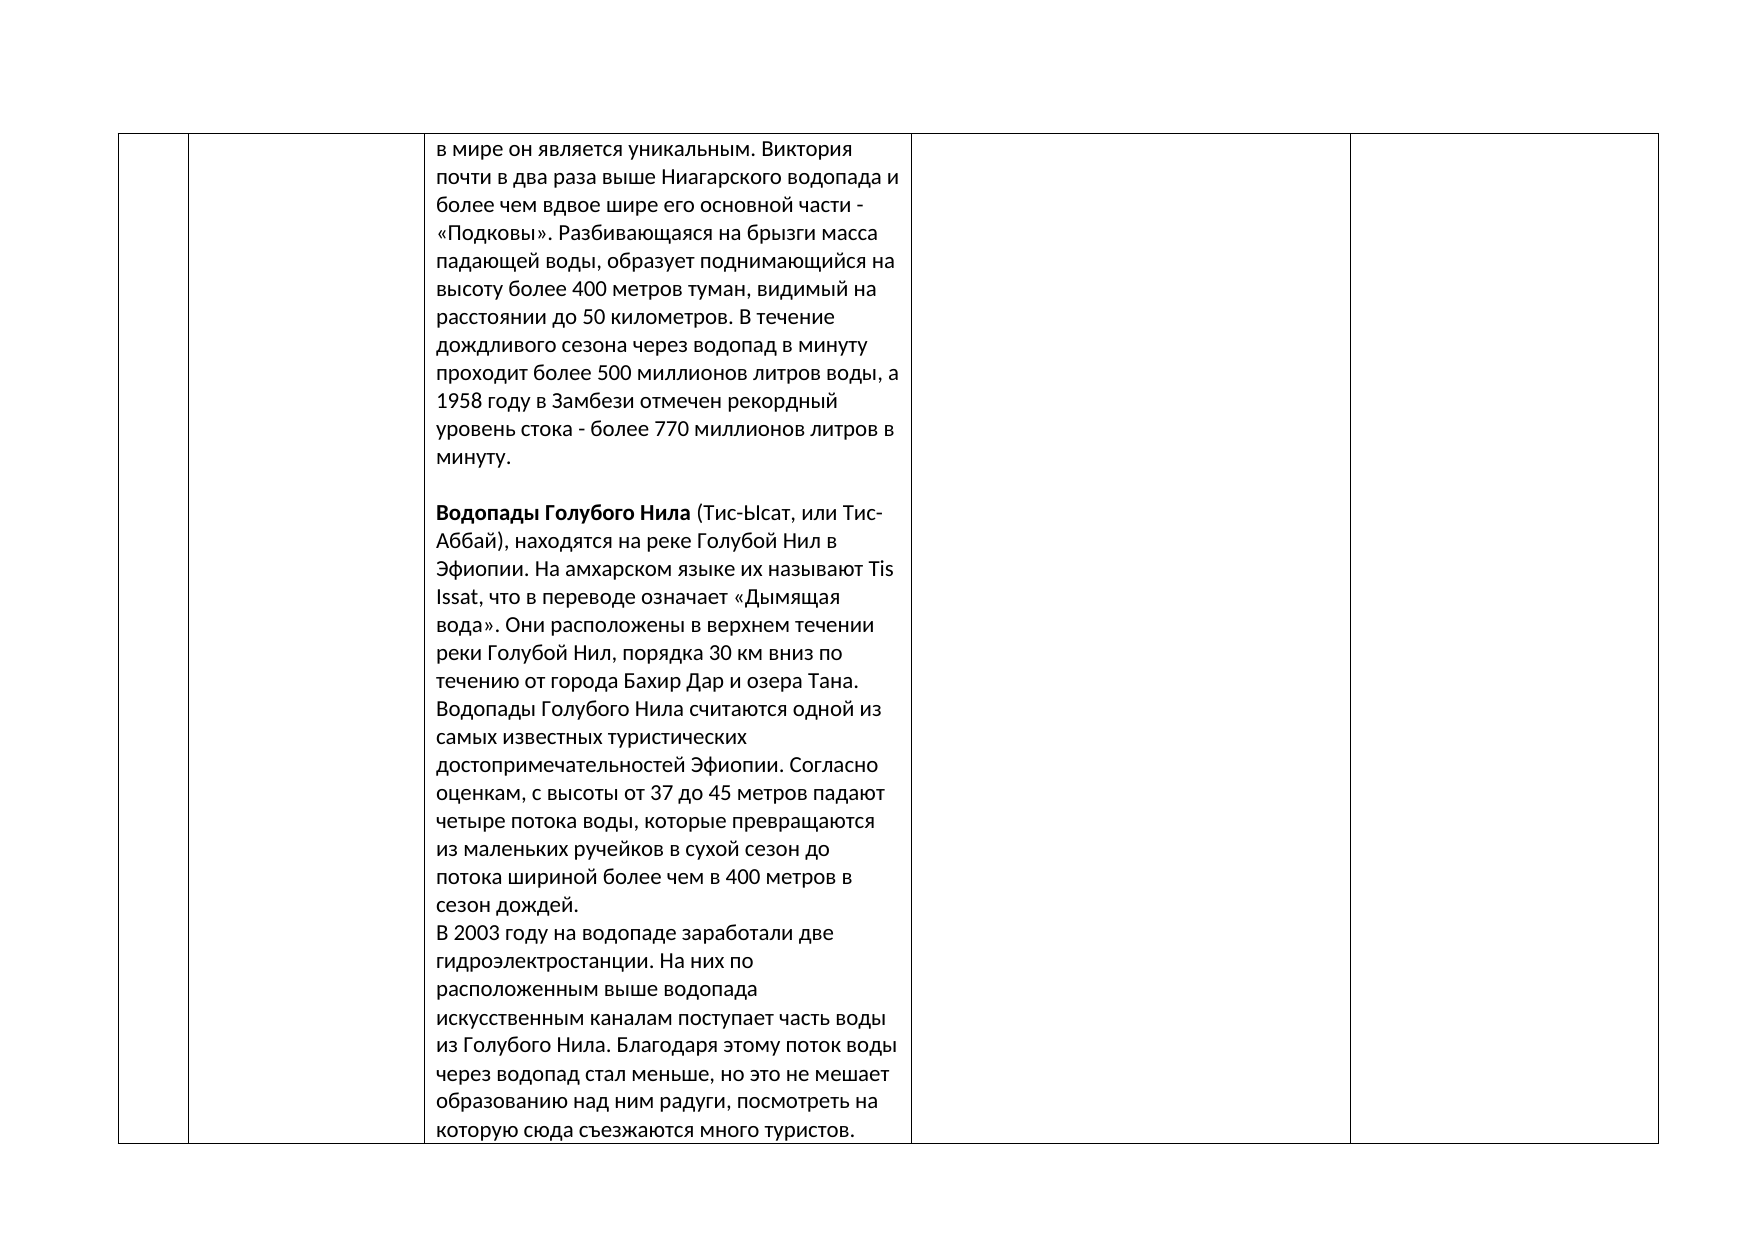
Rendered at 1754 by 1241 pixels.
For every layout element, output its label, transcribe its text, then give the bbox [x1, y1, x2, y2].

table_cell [912, 134, 1350, 1143]
table_cell 4 [119, 134, 188, 1143]
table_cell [425, 134, 911, 1143]
table_cell [1351, 134, 1658, 1143]
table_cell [189, 134, 424, 1143]
